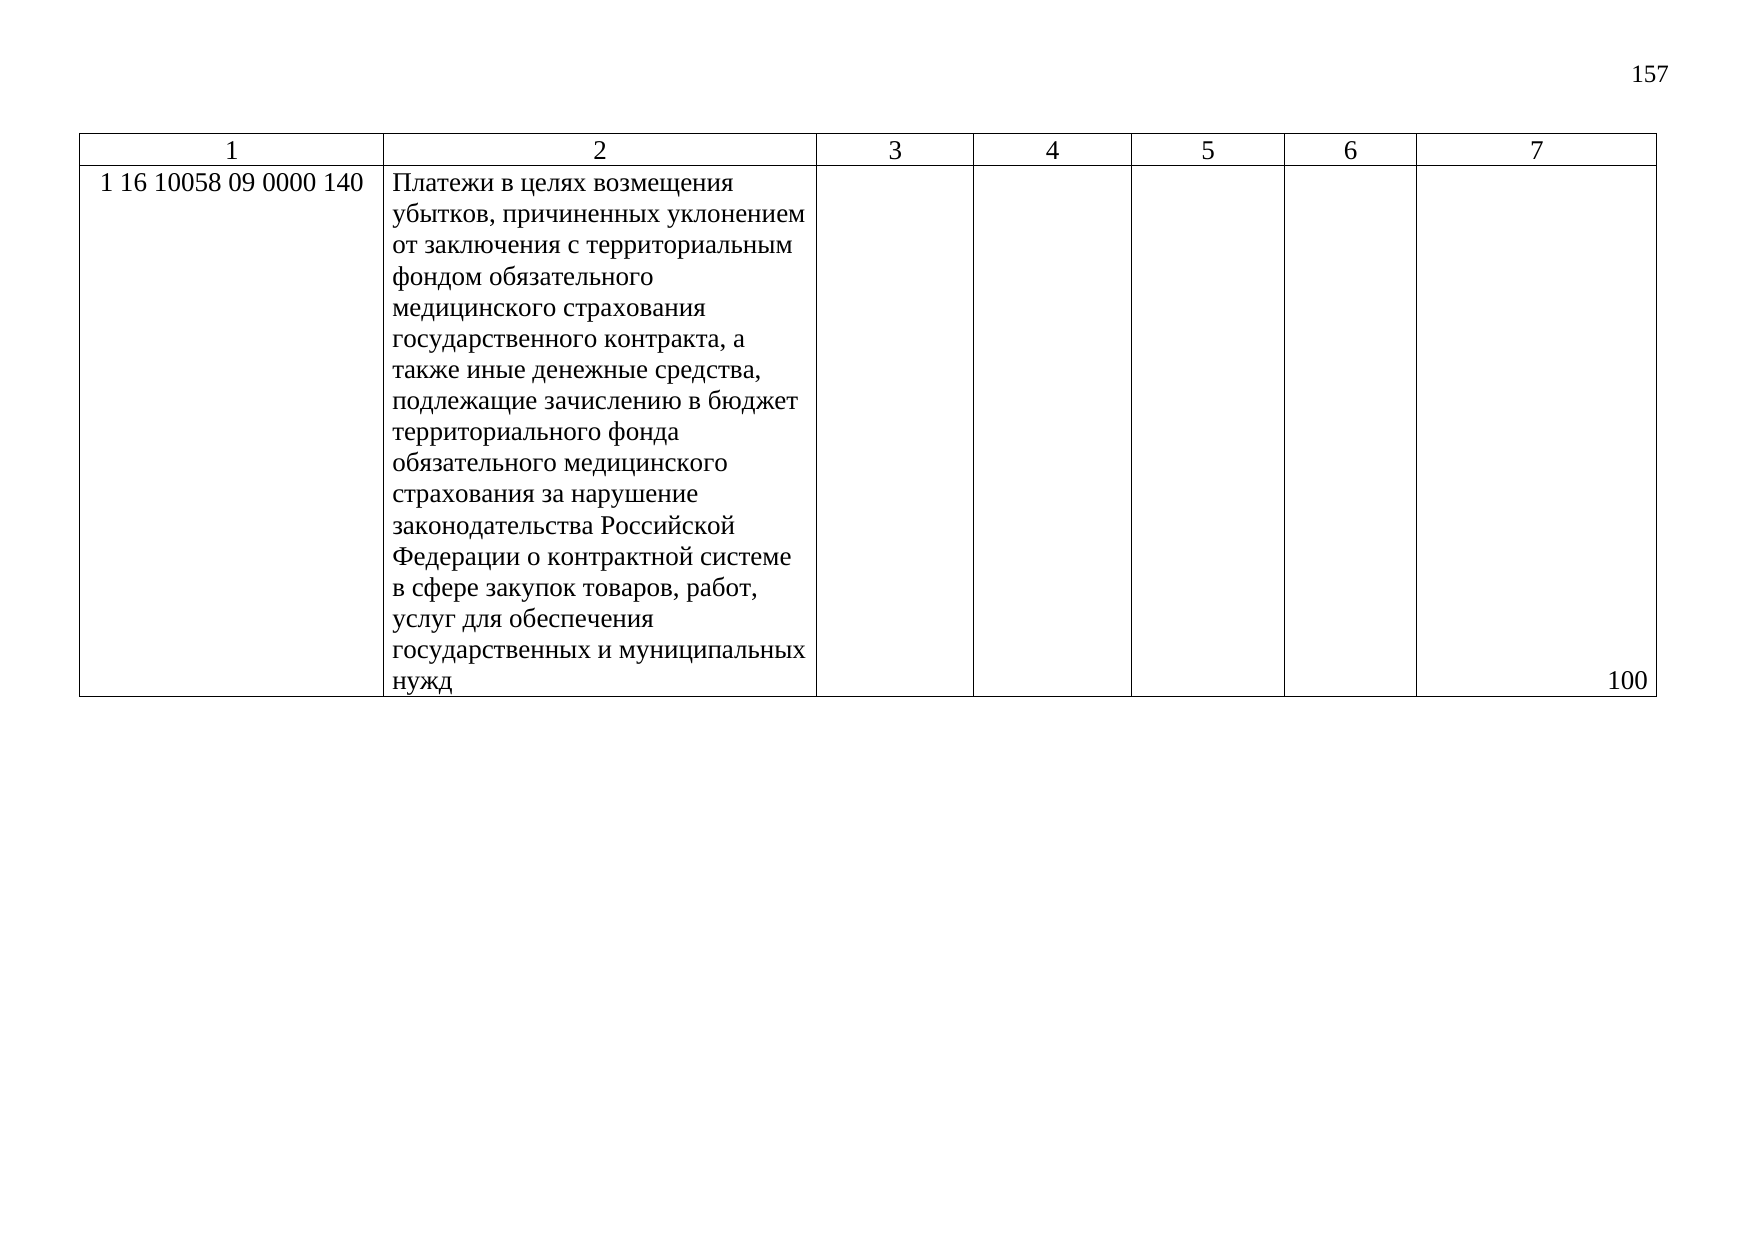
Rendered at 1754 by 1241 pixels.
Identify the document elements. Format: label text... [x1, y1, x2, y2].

table_cell [817, 166, 973, 696]
table_cell [1132, 166, 1284, 696]
table_cell Платежи в целях возмещения убытков, причиненных уклонением от заключения с территориальным фондом обязательного медицинского страхования государственного контракта, а также иные денежные средства, подлежащие зачислению в бюджет территориального фонда обязательного медицинского страхования за нарушение законодательства Российской Федерации о контрактной системе в сфере закупок товаров, работ, услуг для обеспечения государственных и муниципальных нужд [384, 166, 816, 696]
table_header 3 [817, 134, 973, 165]
table_cell [974, 166, 1131, 696]
table_cell [1285, 166, 1416, 696]
table_cell 100 [1417, 166, 1656, 696]
table_header 2 [384, 134, 816, 165]
table_header 7 [1417, 134, 1656, 165]
table_header 4 [974, 134, 1131, 165]
table_header 6 [1285, 134, 1416, 165]
table_cell 1 16 10058 09 0000 140 [80, 166, 383, 696]
table_header 1 [80, 134, 383, 165]
table_header 5 [1132, 134, 1284, 165]
